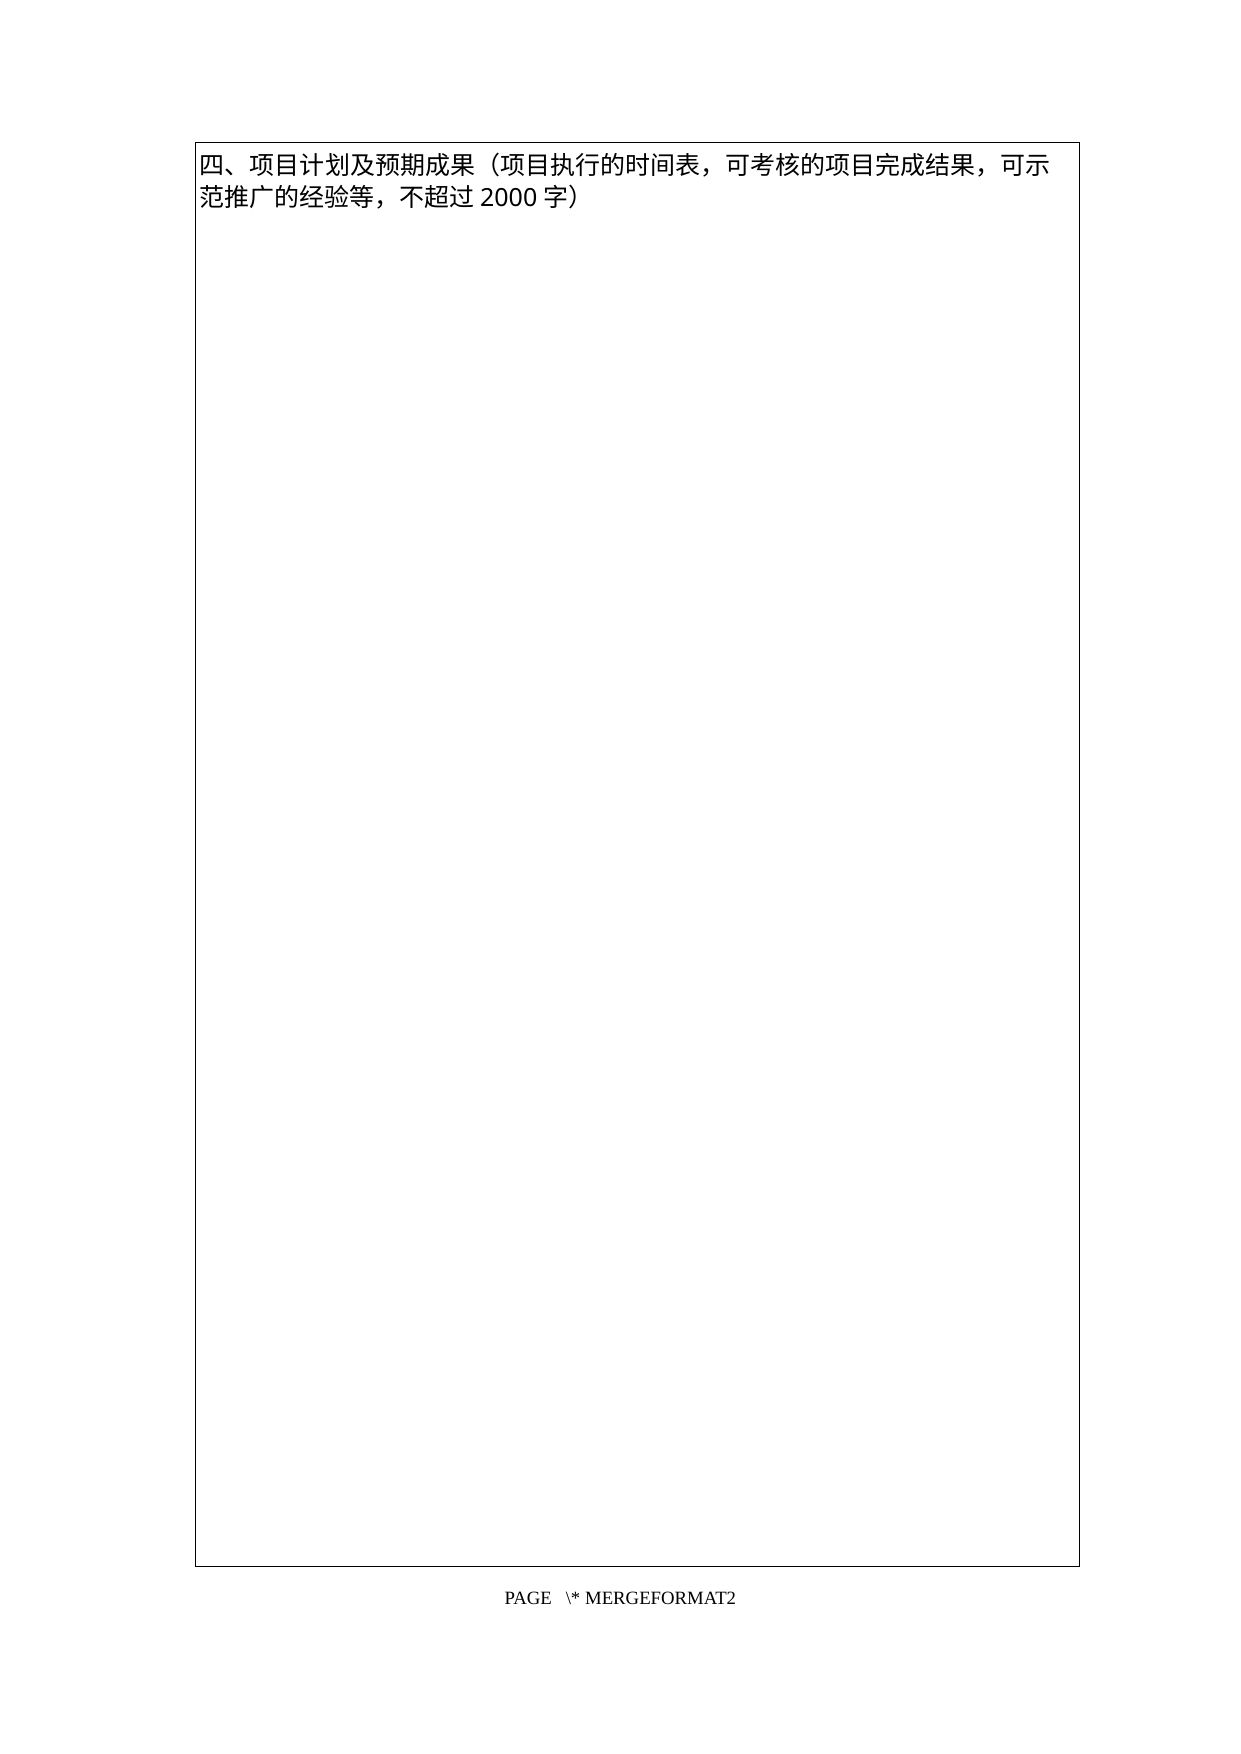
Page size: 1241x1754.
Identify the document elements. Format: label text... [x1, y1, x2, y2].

text 四、项目计划及预期成果（项目执行的时间表，可考核的项目完成结果，可示范推广的经验等，不超过 2000 字） [199, 148, 1065, 213]
